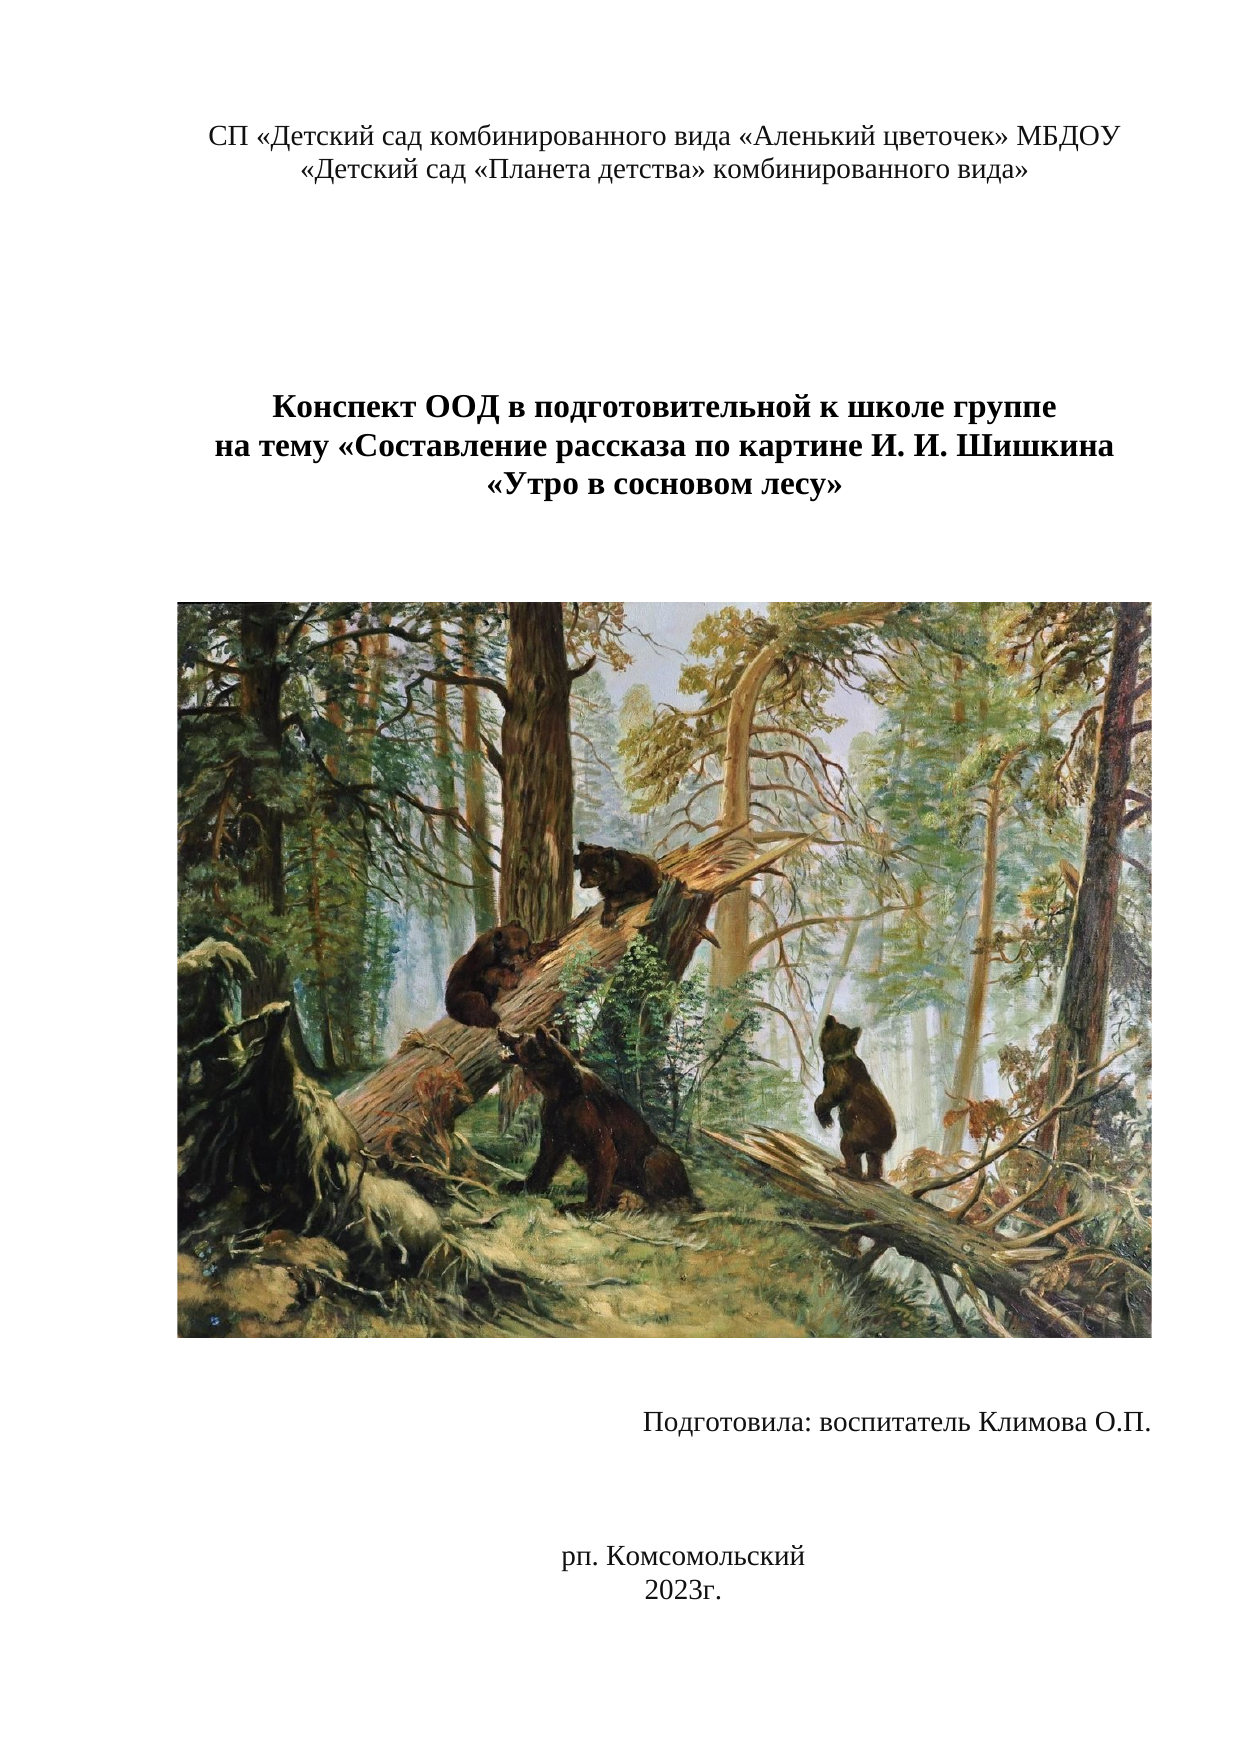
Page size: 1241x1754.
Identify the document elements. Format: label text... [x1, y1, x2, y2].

picture [177, 602, 1152, 1338]
subtitle Конспект ООД в подготовительной к школе группе [177, 386, 1152, 425]
subtitle «Утро в сосновом лесу» [177, 463, 1152, 501]
text 2023г. [177, 1572, 1152, 1606]
text СП «Детский сад комбинированного вида «Аленький цветочек» МБДОУ «Детский сад «Планета детства» комбинированного вида» [177, 118, 1152, 185]
text Подготовила: воспитатель Климова О.П. [177, 1404, 1152, 1438]
text рп. Комсомольский [177, 1538, 1152, 1572]
subtitle на тему «Составление рассказа по картине И. И. Шишкина [177, 425, 1152, 463]
